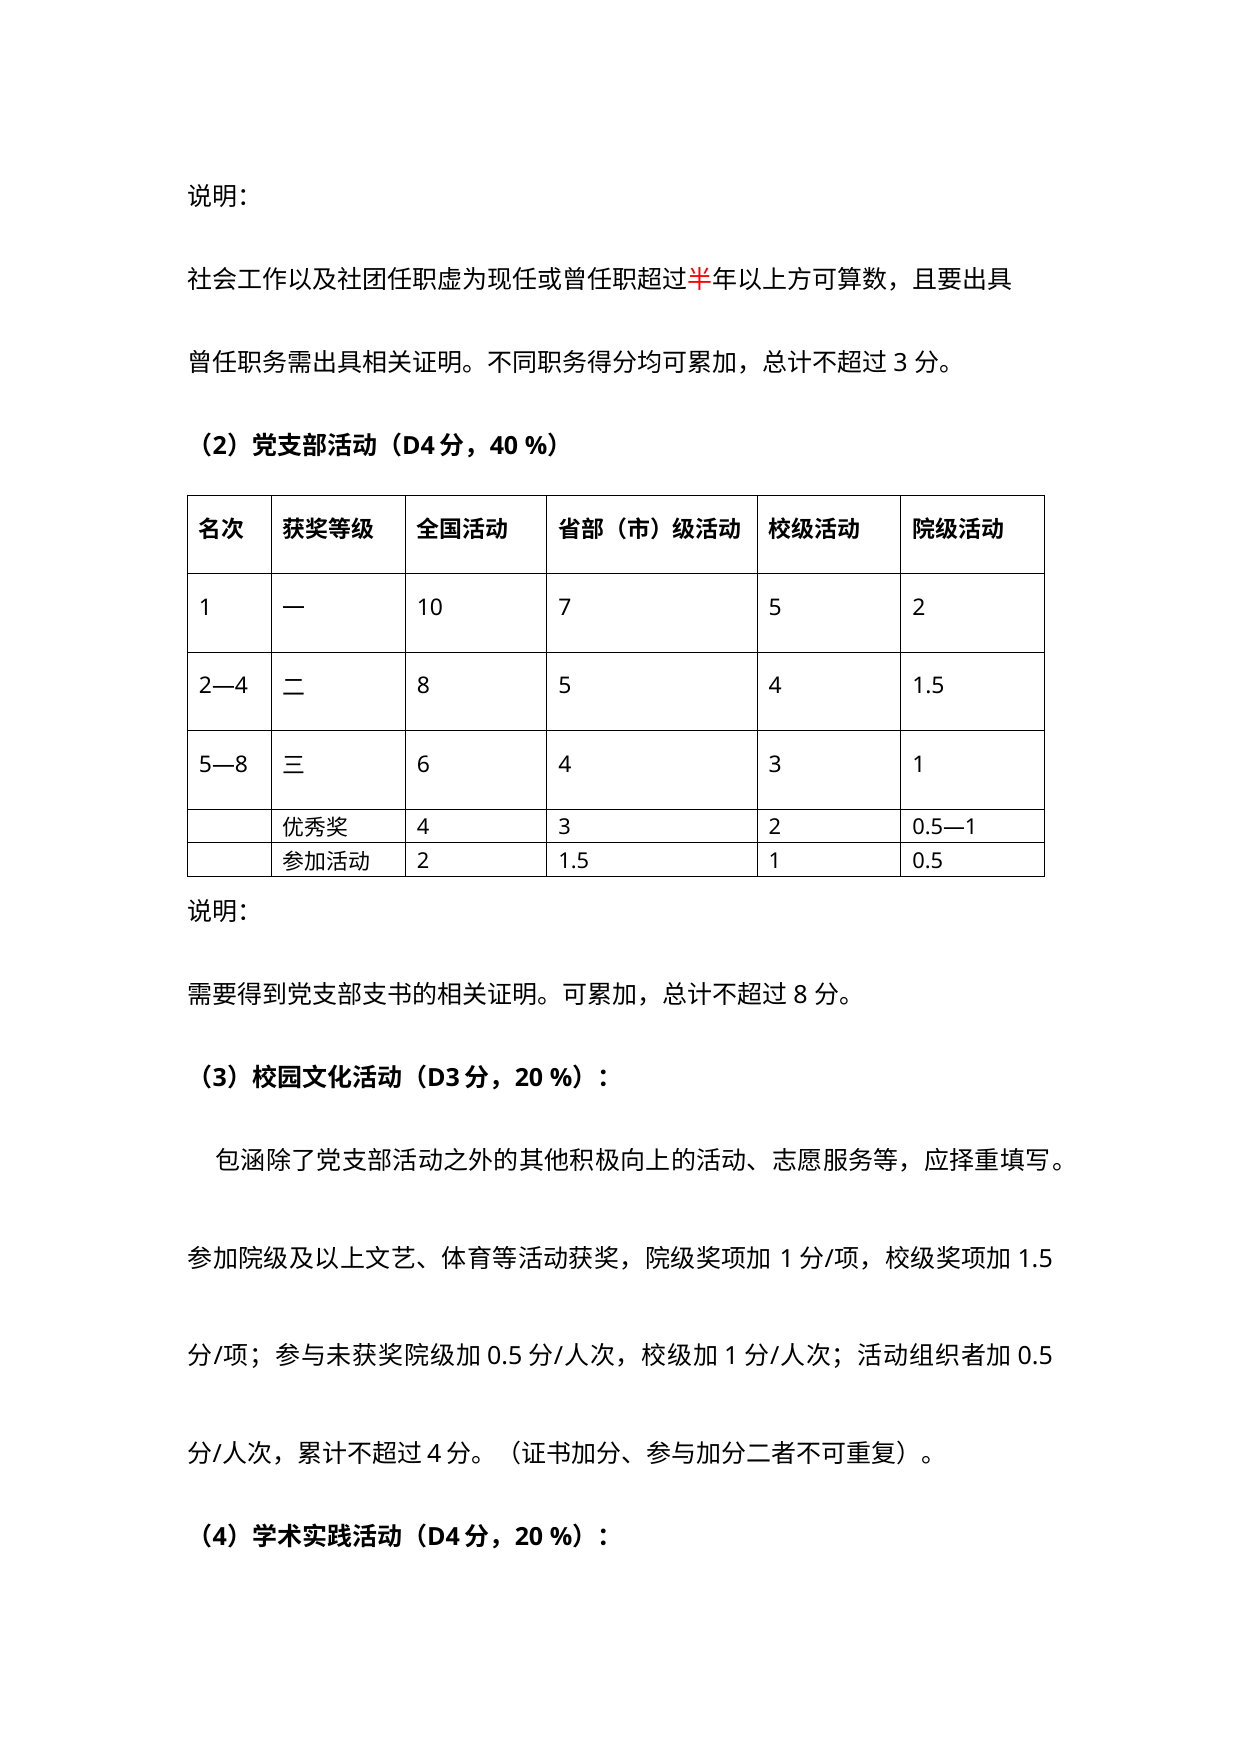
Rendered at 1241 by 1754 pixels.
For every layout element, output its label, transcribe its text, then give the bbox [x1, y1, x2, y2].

table_cell 1 [758, 843, 900, 876]
table_cell 5 [758, 574, 900, 652]
table_cell 一 [272, 574, 405, 652]
table_cell 8 [406, 653, 546, 730]
table_cell 3 [758, 731, 900, 809]
table_cell 1 [188, 574, 271, 652]
table_header 院级活动 [901, 496, 1044, 573]
table_header 全国活动 [406, 496, 546, 573]
text 包涵除了党支部活动之外的其他积极向上的活动、志愿服务等，应择重填写。参加院级及以上文艺、体育等活动获奖，院级奖项加 1分/项，校级奖项加1.5分/项；参与未获奖院级加0.5分/人次，校级加1分/人次；活动组织者加0.5分/人次，累计不超过4分。（证书加分、参与加分二者不可重复）。 [187, 1126, 1053, 1484]
table_cell 3 [547, 810, 757, 842]
text 说明： [187, 162, 1053, 227]
text （3）校园文化活动（D3分，20 %）： [187, 1043, 1053, 1108]
table_cell 参加活动 [272, 843, 405, 876]
table_cell 2—4 [188, 653, 271, 730]
table_cell 1.5 [547, 843, 757, 876]
table_cell 4 [547, 731, 757, 809]
table_cell 5—8 [188, 731, 271, 809]
text 曾任职务需出具相关证明。不同职务得分均可累加，总计不超过 3 分。 [187, 328, 1053, 393]
table_cell 5 [547, 653, 757, 730]
table_cell 2 [901, 574, 1044, 652]
table_header 名次 [188, 496, 271, 573]
table_cell 4 [758, 653, 900, 730]
table_cell 0.5 [901, 843, 1044, 876]
table_cell [188, 843, 271, 876]
table_cell 二 [272, 653, 405, 730]
table_header 校级活动 [758, 496, 900, 573]
table_cell 10 [406, 574, 546, 652]
list 党支部活动（D4分，40 %） [187, 411, 1053, 476]
table_cell 6 [406, 731, 546, 809]
table_cell 优秀奖 [272, 810, 405, 842]
table_cell 三 [272, 731, 405, 809]
text （4）学术实践活动（D4分，20 %）： [187, 1502, 1053, 1567]
table_cell 4 [406, 810, 546, 842]
table_cell [188, 810, 271, 842]
table_header 获奖等级 [272, 496, 405, 573]
table_cell 0.5—1 [901, 810, 1044, 842]
table_cell 2 [406, 843, 546, 876]
table_header 省部（市）级活动 [547, 496, 757, 573]
table_cell 1 [901, 731, 1044, 809]
table_cell 7 [547, 574, 757, 652]
text 说明： [187, 877, 1053, 942]
text 需要得到党支部支书的相关证明。可累加，总计不超过 8 分。 [187, 960, 1053, 1025]
table_cell 1.5 [901, 653, 1044, 730]
text 社会工作以及社团任职虚为现任或曾任职超过半年以上方可算数，且要出具 [187, 245, 1053, 310]
table_cell 2 [758, 810, 900, 842]
